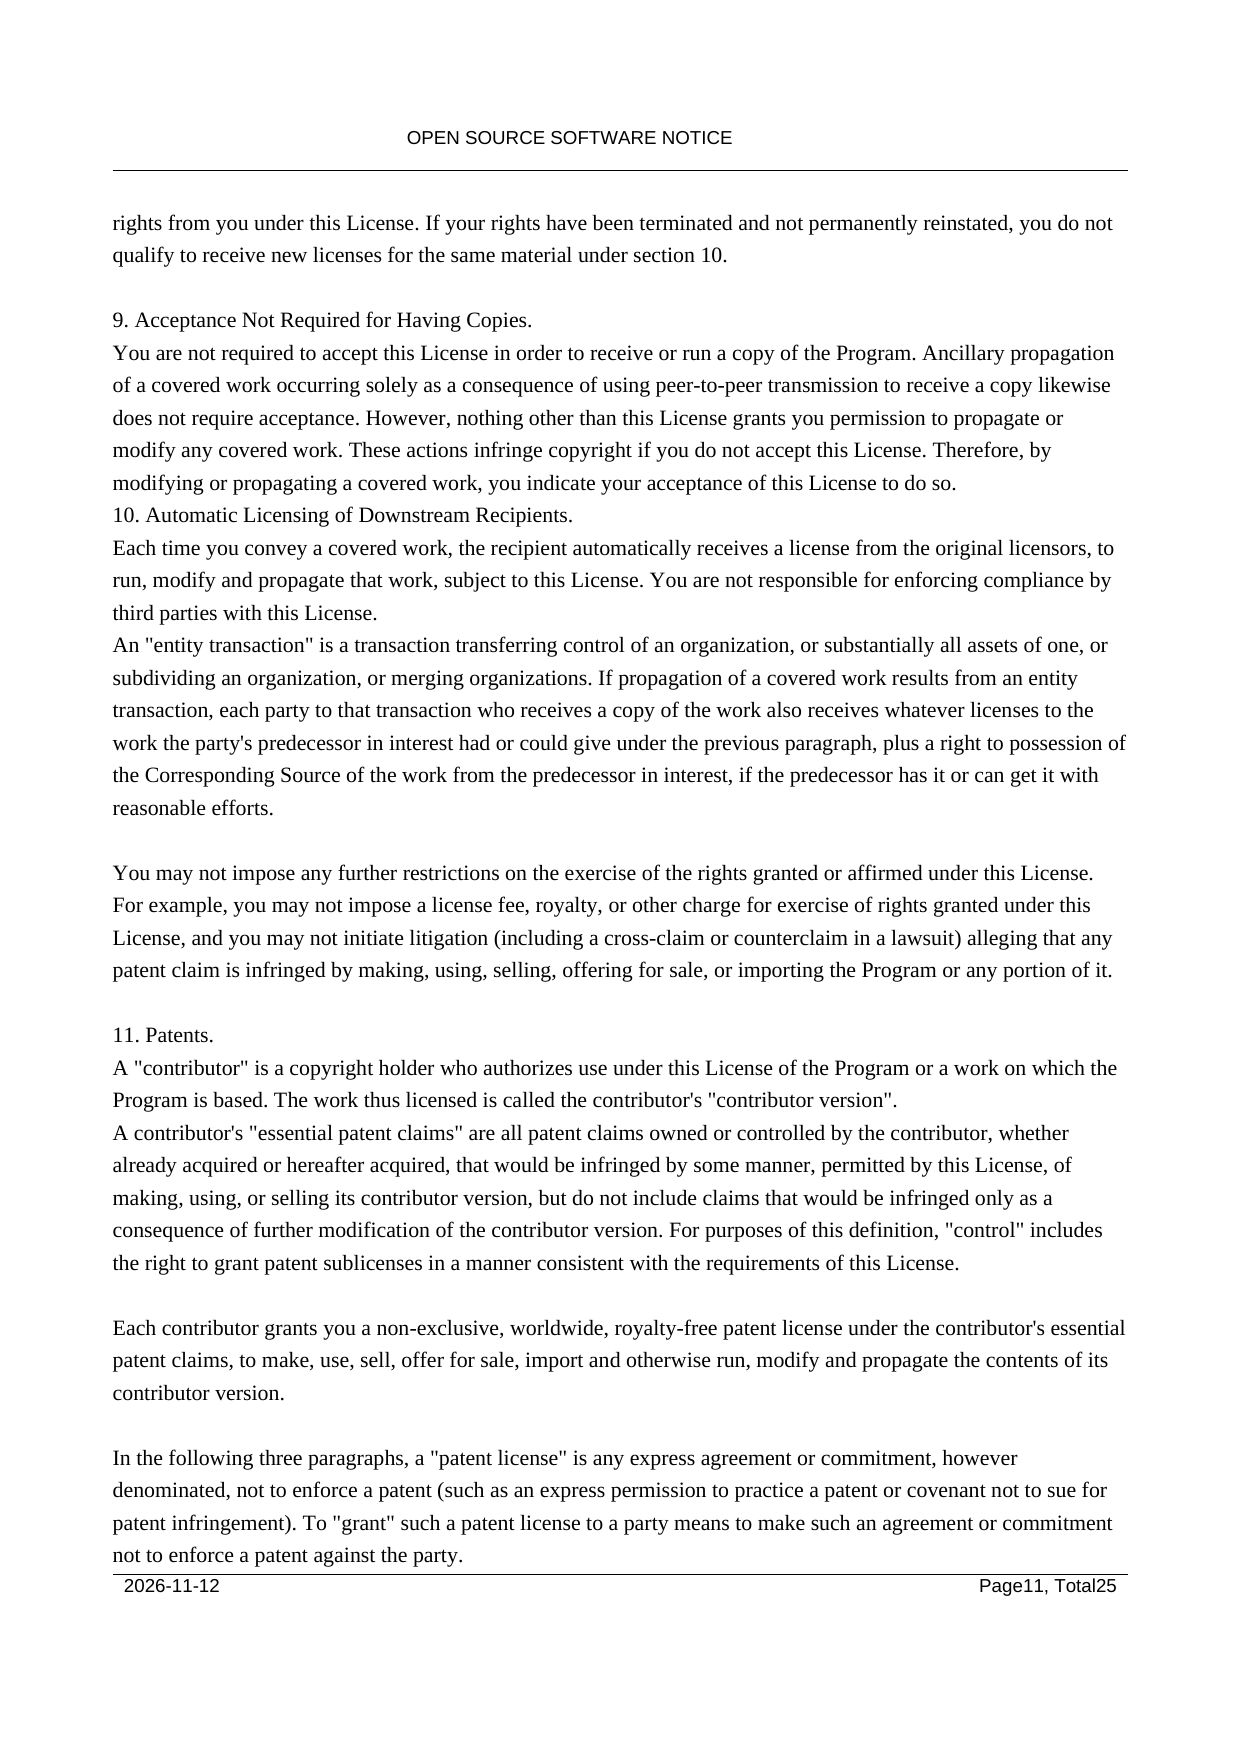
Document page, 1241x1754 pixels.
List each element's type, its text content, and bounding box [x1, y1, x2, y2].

text A "contributor" is a copyright holder who authorizes use under this License of the Program or a work on which the Program is based. The work thus licensed is called the contributor's "contributor version". [112, 1051, 1128, 1116]
text An "entity transaction" is a transaction transferring control of an organization, or substantially all assets of one, or subdividing an organization, or merging organizations. If propagation of a covered work results from an entity transaction, each party to that transaction who receives a copy of the work also receives whatever licenses to the work the party's predecessor in interest had or could give under the previous paragraph, plus a right to possession of the Corresponding Source of the work from the predecessor in interest, if the predecessor has it or can get it with reasonable efforts. [112, 629, 1128, 824]
text Each contributor grants you a non-exclusive, worldwide, royalty-free patent license under the contributor's essential patent claims, to make, use, sell, offer for sale, import and otherwise run, modify and propagate the contents of its contributor version. [112, 1311, 1128, 1409]
text You may not impose any further restrictions on the exercise of the rights granted or affirmed under this License. For example, you may not impose a license fee, royalty, or other charge for exercise of rights granted under this License, and you may not initiate litigation (including a cross-claim or counterclaim in a lawsuit) alleging that any patent claim is infringed by making, using, selling, offering for sale, or importing the Program or any portion of it. [112, 856, 1128, 986]
text 11. Patents. [112, 1019, 1128, 1051]
text In the following three paragraphs, a "patent license" is any express agreement or commitment, however denominated, not to enforce a patent (such as an express permission to practice a patent or covenant not to sue for patent infringement). To "grant" such a patent license to a party means to make such an agreement or commitment not to enforce a patent against the party. [112, 1441, 1128, 1571]
text 9. Acceptance Not Required for Having Copies. [112, 304, 1128, 336]
text A contributor's "essential patent claims" are all patent claims owned or controlled by the contributor, whether already acquired or hereafter acquired, that would be infringed by some manner, permitted by this License, of making, using, or selling its contributor version, but do not include claims that would be infringed only as a consequence of further modification of the contributor version. For purposes of this definition, "control" includes the right to grant patent sublicenses in a manner consistent with the requirements of this License. [112, 1116, 1128, 1279]
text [112, 206, 1128, 271]
text Each time you convey a covered work, the recipient automatically receives a license from the original licensors, to run, modify and propagate that work, subject to this License. You are not responsible for enforcing compliance by third parties with this License. [112, 531, 1128, 629]
text 10. Automatic Licensing of Downstream Recipients. [112, 499, 1128, 531]
text You are not required to accept this License in order to receive or run a copy of the Program. Ancillary propagation of a covered work occurring solely as a consequence of using peer-to-peer transmission to receive a copy likewise does not require acceptance. However, nothing other than this License grants you permission to propagate or modify any covered work. These actions infringe copyright if you do not accept this License. Therefore, by modifying or propagating a covered work, you indicate your acceptance of this License to do so. [112, 336, 1128, 499]
